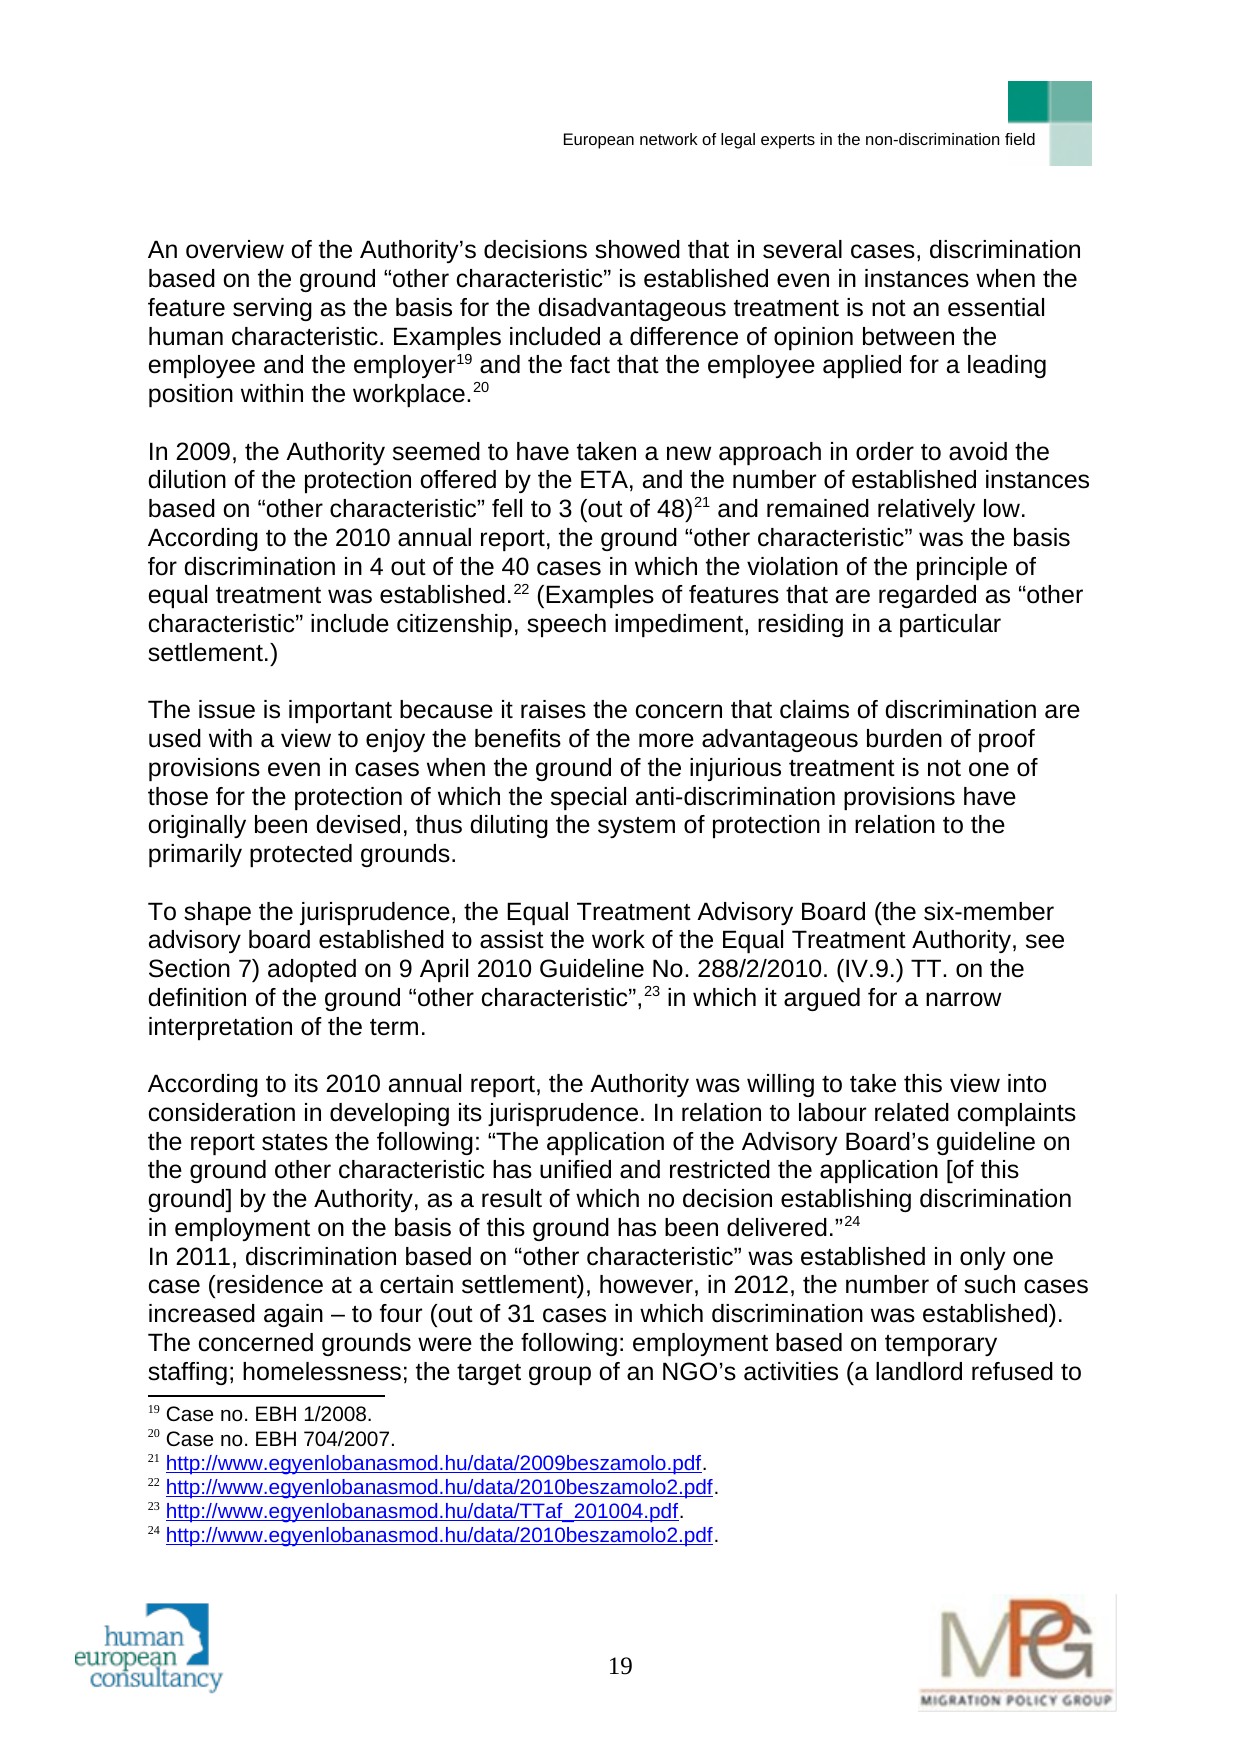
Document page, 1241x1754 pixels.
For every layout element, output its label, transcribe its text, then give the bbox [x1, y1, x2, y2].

text The issue is important because it raises the concern that claims of discrimination are used with a view to enjoy the benefits of the more advantageous burden of proof provisions even in cases when the ground of the injurious treatment is not one of those for the protection of which the special anti-discrimination provisions have originally been devised, thus diluting the system of protection in relation to the primarily protected grounds. [148, 696, 1092, 868]
text To shape the jurisprudence, the Equal Treatment Advisory Board (the six-member advisory board established to assist the work of the Equal Treatment Authority, see Section 7) adopted on 9 April 2010 Guideline No. 288/2/2010. (IV.9.) TT. on the definition of the ground “other characteristic”, in which it argued for a narrow interpretation of the term. [148, 897, 1092, 1041]
picture [1008, 81, 1092, 166]
text According to its 2010 annual report, the Authority was willing to take this view into consideration in developing its jurisprudence. In relation to labour related complaints the report states the following: “The application of the Advisory Board’s guideline on the ground other characteristic has unified and restricted the application [of this ground] by the Authority, as a result of which no decision establishing discrimination in employment on the basis of this ground has been delivered.” [148, 1069, 1092, 1242]
text In 2009, the Authority seemed to have taken a new approach in order to avoid the dilution of the protection offered by the ETA, and the number of established instances based on “other characteristic” fell to 3 (out of 48) and remained relatively low. According to the 2010 annual report, the ground “other characteristic” was the basis for discrimination in 4 out of the 40 cases in which the violation of the principle of equal treatment was established. (Examples of features that are regarded as “other characteristic” include citizenship, speech impediment, residing in a particular settlement.) [148, 437, 1092, 667]
picture [918, 1594, 1118, 1713]
text An overview of the Authority’s decisions showed that in several cases, discrimination based on the ground “other characteristic” is established even in instances when the feature serving as the basis for the disadvantageous treatment is not an essential human characteristic. Examples included a difference of opinion between the employee and the employer and the fact that the employee applied for a leading position within the workplace. [148, 236, 1092, 408]
picture [75, 1602, 228, 1695]
